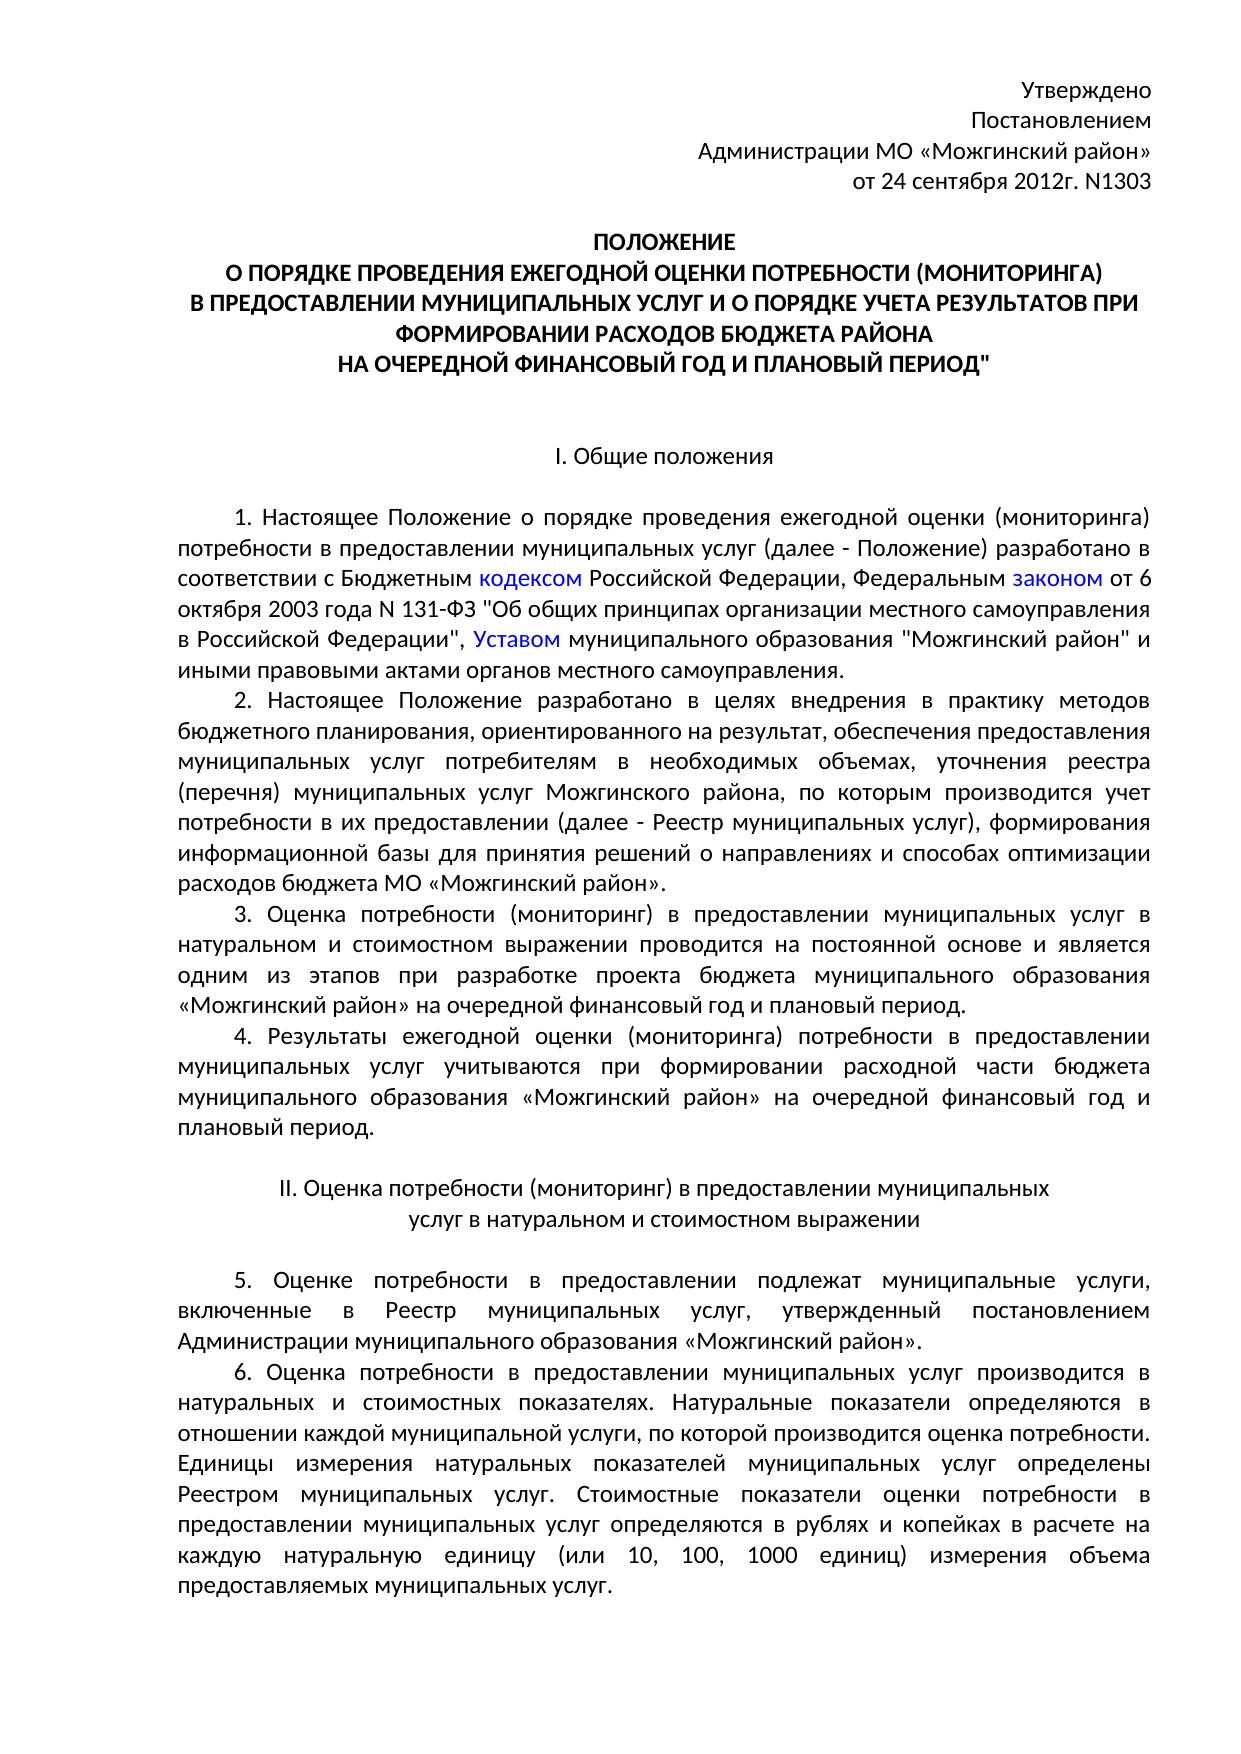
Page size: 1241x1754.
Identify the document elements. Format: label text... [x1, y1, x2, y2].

text Утверждено [177, 74, 1152, 104]
text от 24 сентября 2012г. N1303 [177, 165, 1152, 196]
text Администрации МО «Можгинский район» [177, 135, 1152, 165]
text 4. Результаты ежегодной оценки (мониторинга) потребности в предоставлении муниципальных услуг учитываются при формировании расходной части бюджета муниципального образования «Можгинский район» на очередной финансовый год и плановый период. [177, 1020, 1152, 1142]
text Постановлением [177, 104, 1152, 135]
text 1. Настоящее Положение о порядке проведения ежегодной оценки (мониторинга) потребности в предоставлении муниципальных услуг (далее - Положение) разработано в соответствии с Бюджетным кодексом Российской Федерации, Федеральным законом от 6 октября 2003 года N 131-ФЗ "Об общих принципах организации местного самоуправления в Российской Федерации", Уставом муниципального образования "Можгинский район" и иными правовыми актами органов местного самоуправления. [177, 501, 1152, 684]
text 3. Оценка потребности (мониторинг) в предоставлении муниципальных услуг в натуральном и стоимостном выражении проводится на постоянной основе и является одним из этапов при разработке проекта бюджета муниципального образования «Можгинский район» на очередной финансовый год и плановый период. [177, 898, 1152, 1020]
text I. Общие положения [177, 440, 1152, 471]
title О ПОРЯДКЕ ПРОВЕДЕНИЯ ЕЖЕГОДНОЙ ОЦЕНКИ ПОТРЕБНОСТИ (МОНИТОРИНГА) [177, 257, 1152, 287]
text 6. Оценка потребности в предоставлении муниципальных услуг производится в натуральных и стоимостных показателях. Натуральные показатели определяются в отношении каждой муниципальной услуги, по которой производится оценка потребности. Единицы измерения натуральных показателей муниципальных услуг определены Реестром муниципальных услуг. Стоимостные показатели оценки потребности в предоставлении муниципальных услуг определяются в рублях и копейках в расчете на каждую натуральную единицу (или 10, 100, 1000 единиц) измерения объема предоставляемых муниципальных услуг. [177, 1356, 1152, 1600]
text услуг в натуральном и стоимостном выражении [177, 1203, 1152, 1234]
text 2. Настоящее Положение разработано в целях внедрения в практику методов бюджетного планирования, ориентированного на результат, обеспечения предоставления муниципальных услуг потребителям в необходимых объемах, уточнения реестра (перечня) муниципальных услуг Можгинского района, по которым производится учет потребности в их предоставлении (далее - Реестр муниципальных услуг), формирования информационной базы для принятия решений о направлениях и способах оптимизации расходов бюджета МО «Можгинский район». [177, 684, 1152, 898]
title ПОЛОЖЕНИЕ [177, 226, 1152, 257]
text 5. Оценке потребности в предоставлении подлежат муниципальные услуги, включенные в Реестр муниципальных услуг, утвержденный постановлением Администрации муниципального образования «Можгинский район». [177, 1264, 1152, 1356]
text II. Оценка потребности (мониторинг) в предоставлении муниципальных [177, 1173, 1152, 1203]
title В ПРЕДОСТАВЛЕНИИ МУНИЦИПАЛЬНЫХ УСЛУГ И О ПОРЯДКЕ УЧЕТА РЕЗУЛЬТАТОВ ПРИ ФОРМИРОВАНИИ РАСХОДОВ БЮДЖЕТА РАЙОНА [177, 287, 1152, 348]
title НА ОЧЕРЕДНОЙ ФИНАНСОВЫЙ ГОД И ПЛАНОВЫЙ ПЕРИОД" [177, 348, 1152, 379]
